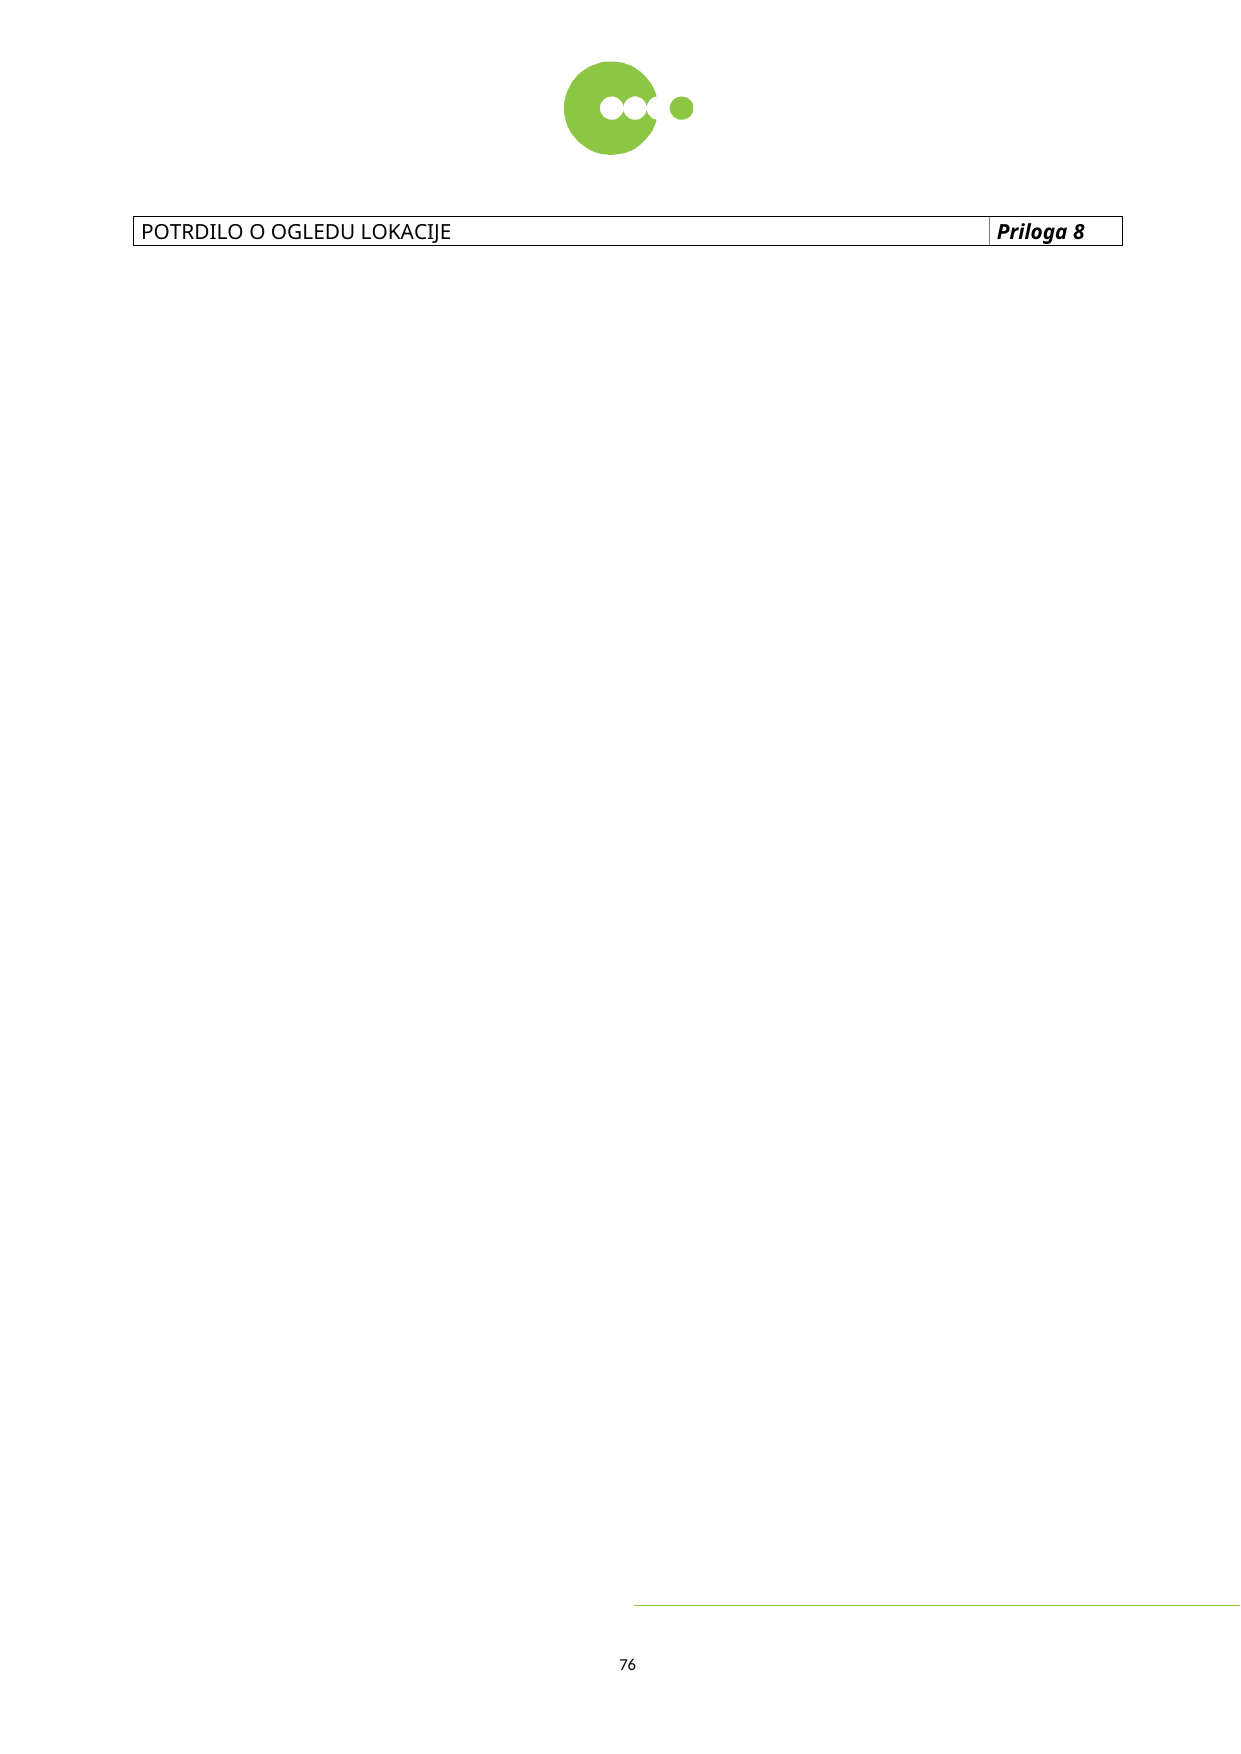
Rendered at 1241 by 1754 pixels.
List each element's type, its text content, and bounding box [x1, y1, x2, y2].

table_header Priloga 8 [990, 217, 1122, 245]
table_header POTRDILO O OGLEDU LOKACIJE [134, 217, 989, 245]
